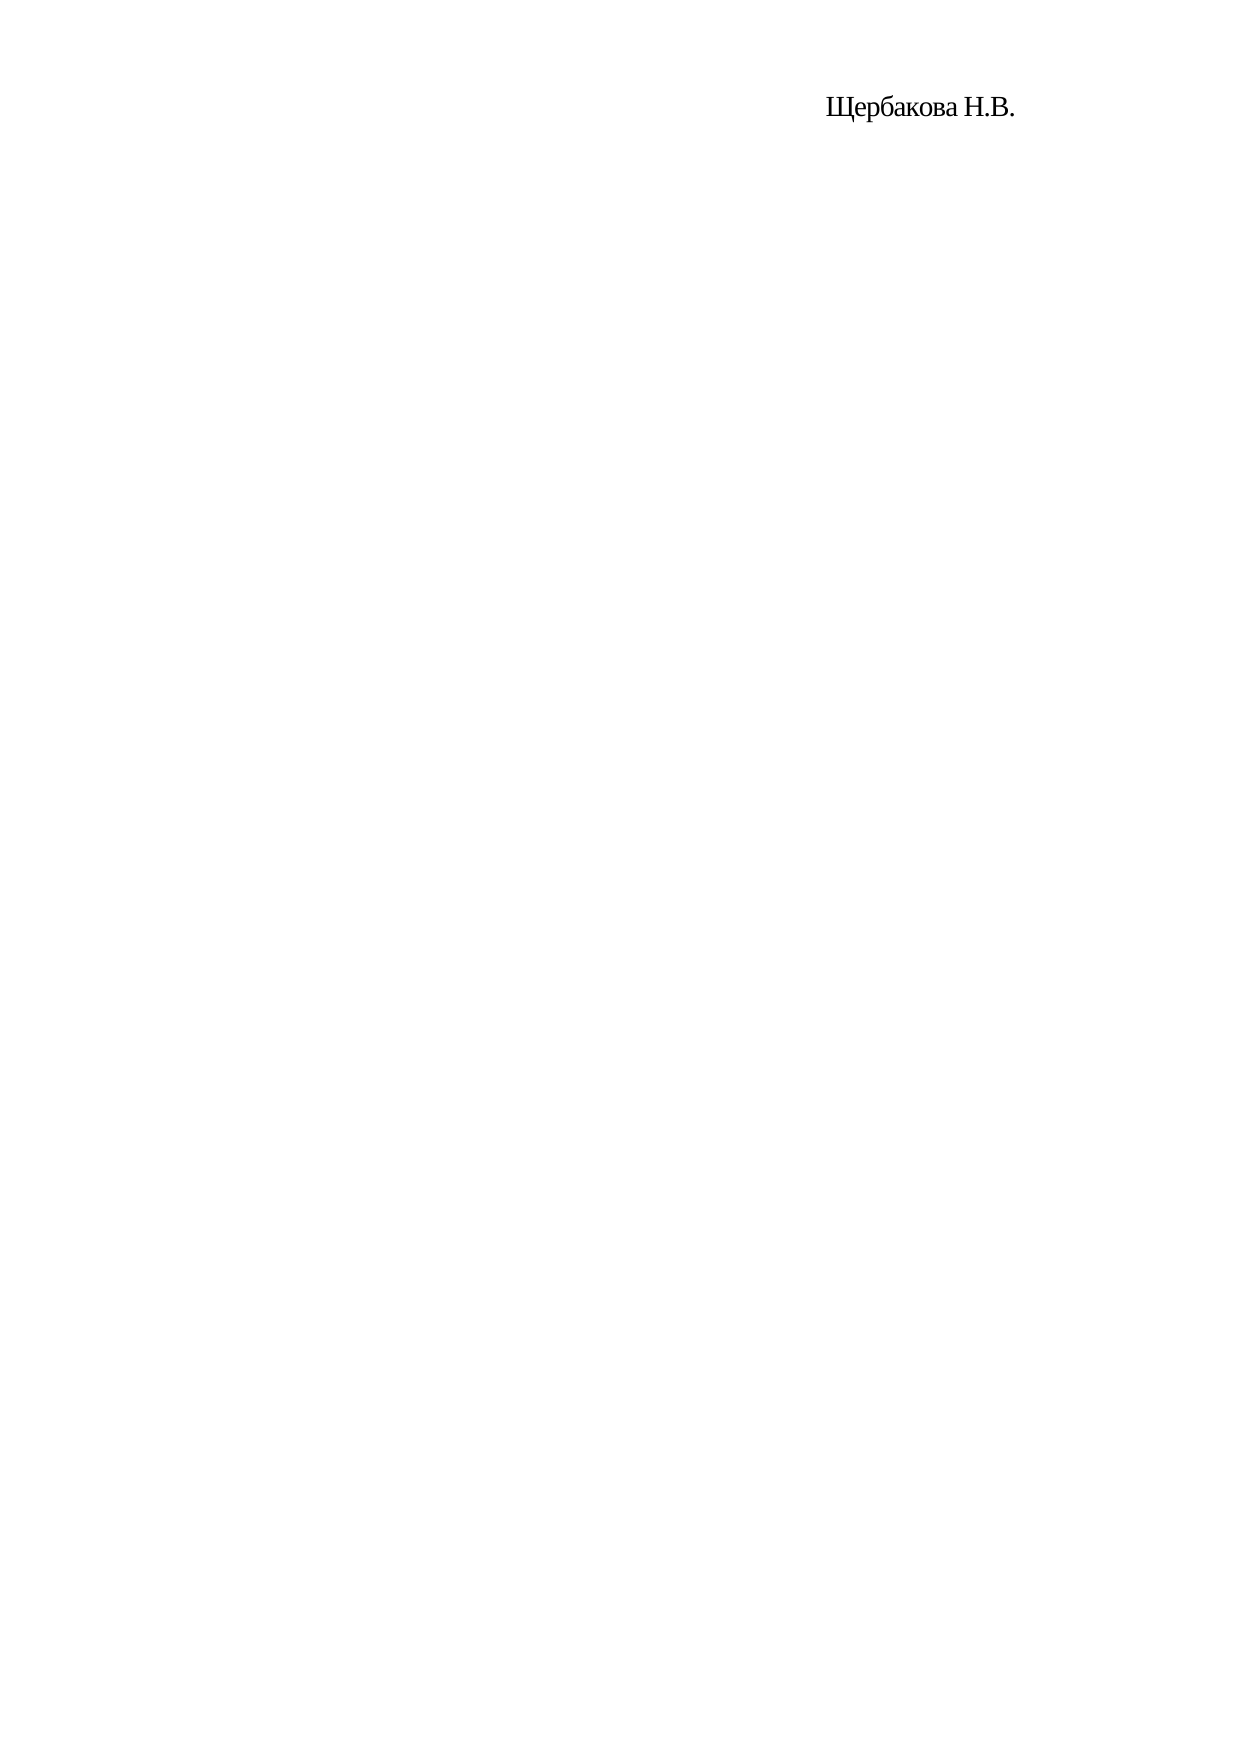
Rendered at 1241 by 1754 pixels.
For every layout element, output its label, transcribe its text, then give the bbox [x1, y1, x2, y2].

text Щербакова Н.В. [800, 89, 1017, 122]
